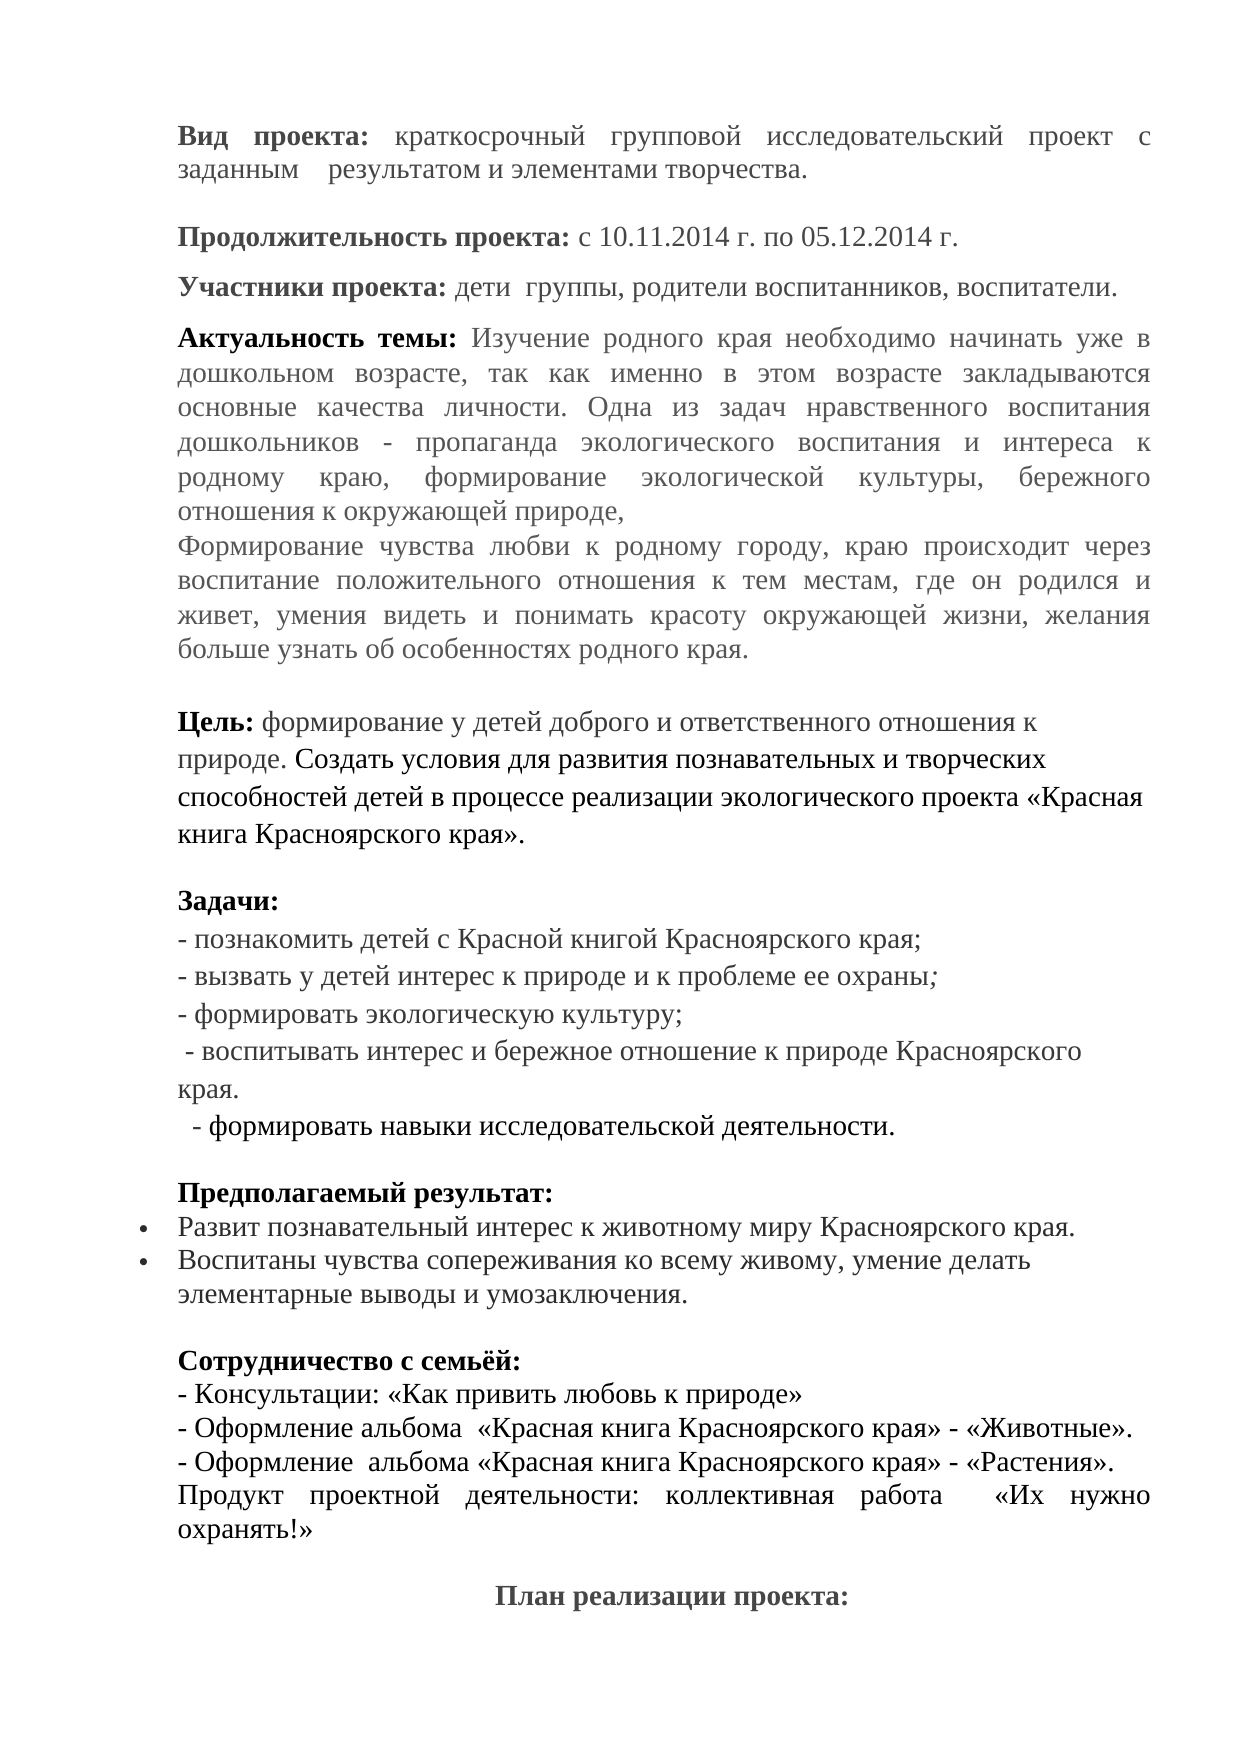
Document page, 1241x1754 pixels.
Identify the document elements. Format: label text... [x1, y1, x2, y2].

text - воспитывать интерес и бережное отношение к природе Красноярского края. [177, 1029, 1152, 1104]
text - Оформление альбома «Красная книга Красноярского края» - «Животные». [177, 1410, 1152, 1444]
text План реализации проекта: [177, 1578, 1152, 1611]
text Вид проекта: краткосрочный групповой исследовательский проект с заданным результатом и элементами творчества. [177, 118, 1152, 185]
text - формировать экологическую культуру; [177, 992, 1152, 1029]
text Предполагаемый результат: [177, 1175, 1152, 1209]
text - познакомить детей с Красной книгой Красноярского края; [177, 917, 1152, 954]
text Задачи: [177, 883, 1152, 917]
text - вызвать у детей интерес к природе и к проблеме ее охраны; [177, 954, 1152, 992]
text - Консультации: «Как привить любовь к природе» [177, 1377, 1152, 1410]
text Продолжительность проекта: с 10.11.2014 г. по 05.12.2014 г. [177, 219, 1152, 252]
text Цель: формирование у детей доброго и ответственного отношения к природе. Создать условия для развития познавательных и творческих способностей детей в процессе реализации экологического проекта «Красная книга Красноярского края». [177, 700, 1152, 850]
text Продукт проектной деятельности: коллективная работа «Их нужно охранять!» [177, 1477, 1152, 1544]
text - формировать навыки исследовательской деятельности. [177, 1104, 1152, 1142]
list Развит познавательный интерес к животному миру Красноярского края. [140, 1209, 1152, 1242]
text Сотрудничество с семьёй: [177, 1343, 1152, 1377]
list Воспитаны чувства сопереживания ко всему живому, умение делать элементарные выводы и умозаключения. [140, 1242, 1152, 1309]
text Участники проекта: дети группы, родители воспитанников, воспитатели. [177, 269, 1152, 303]
text Актуальность темы: Изучение родного края необходимо начинать уже в дошкольном возрасте, так как именно в этом возрасте закладываются основные качества личности. Одна из задач нравственного воспитания дошкольников - пропаганда экологического воспитания и интереса к родному краю, формирование экологической культуры, бережного отношения к окружающей природе, [177, 319, 1152, 527]
text - Оформление альбома «Красная книга Красноярского края» - «Растения». [177, 1444, 1152, 1477]
text Формирование чувства любви к родному городу, краю происходит через воспитание положительного отношения к тем местам, где он родился и живет, умения видеть и понимать красоту окружающей жизни, желания больше узнать об особенностях родного края. [177, 527, 1152, 665]
